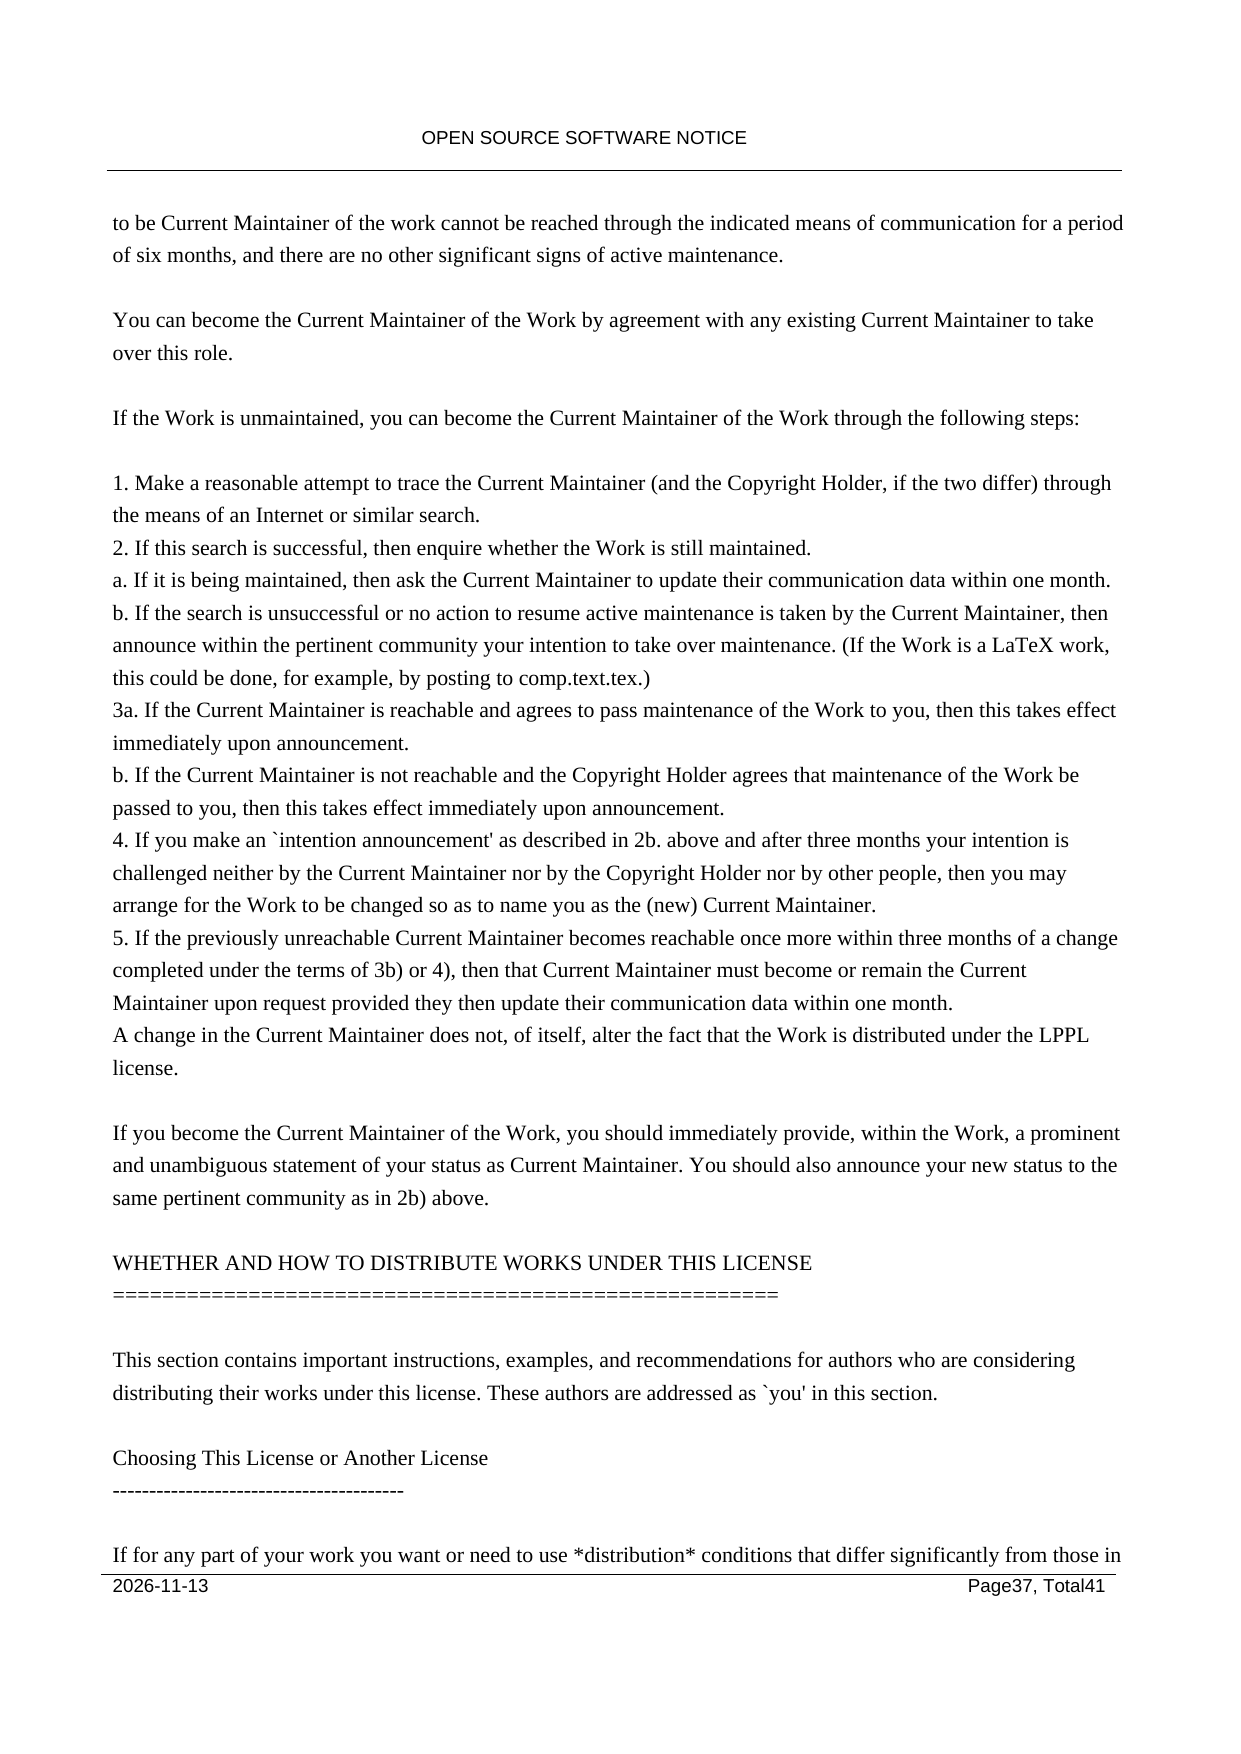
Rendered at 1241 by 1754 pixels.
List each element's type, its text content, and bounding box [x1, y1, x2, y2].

text a. If it is being maintained, then ask the Current Maintainer to update their communication data within one month. [112, 564, 1128, 596]
text ---------------------------------------- [112, 1474, 1128, 1506]
text WHETHER AND HOW TO DISTRIBUTE WORKS UNDER THIS LICENSE [112, 1246, 1128, 1279]
text b. If the Current Maintainer is not reachable and the Copyright Holder agrees that maintenance of the Work be passed to you, then this takes effect immediately upon announcement. [112, 759, 1128, 824]
text You can become the Current Maintainer of the Work by agreement with any existing Current Maintainer to take over this role. [112, 304, 1128, 369]
text 5. If the previously unreachable Current Maintainer becomes reachable once more within three months of a change completed under the terms of 3b) or 4), then that Current Maintainer must become or remain the Current Maintainer upon request provided they then update their communication data within one month. [112, 921, 1128, 1019]
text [112, 1539, 1128, 1571]
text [112, 206, 1128, 271]
text If the Work is unmaintained, you can become the Current Maintainer of the Work through the following steps: [112, 401, 1128, 434]
text 3a. If the Current Maintainer is reachable and agrees to pass maintenance of the Work to you, then this takes effect immediately upon announcement. [112, 694, 1128, 759]
text 4. If you make an `intention announcement' as described in 2b. above and after three months your intention is challenged neither by the Current Maintainer nor by the Copyright Holder nor by other people, then you may arrange for the Work to be changed so as to name you as the (new) Current Maintainer. [112, 824, 1128, 921]
text If you become the Current Maintainer of the Work, you should immediately provide, within the Work, a prominent and unambiguous statement of your status as Current Maintainer. You should also announce your new status to the same pertinent community as in 2b) above. [112, 1116, 1128, 1214]
text A change in the Current Maintainer does not, of itself, alter the fact that the Work is distributed under the LPPL license. [112, 1019, 1128, 1084]
text 1. Make a reasonable attempt to trace the Current Maintainer (and the Copyright Holder, if the two differ) through the means of an Internet or similar search. [112, 466, 1128, 531]
text b. If the search is unsuccessful or no action to resume active maintenance is taken by the Current Maintainer, then announce within the pertinent community your intention to take over maintenance. (If the Work is a LaTeX work, this could be done, for example, by posting to comp.text.tex.) [112, 596, 1128, 694]
text ====================================================== [112, 1279, 1128, 1311]
text Choosing This License or Another License [112, 1441, 1128, 1474]
text This section contains important instructions, examples, and recommendations for authors who are considering distributing their works under this license. These authors are addressed as `you' in this section. [112, 1344, 1128, 1409]
text 2. If this search is successful, then enquire whether the Work is still maintained. [112, 531, 1128, 564]
